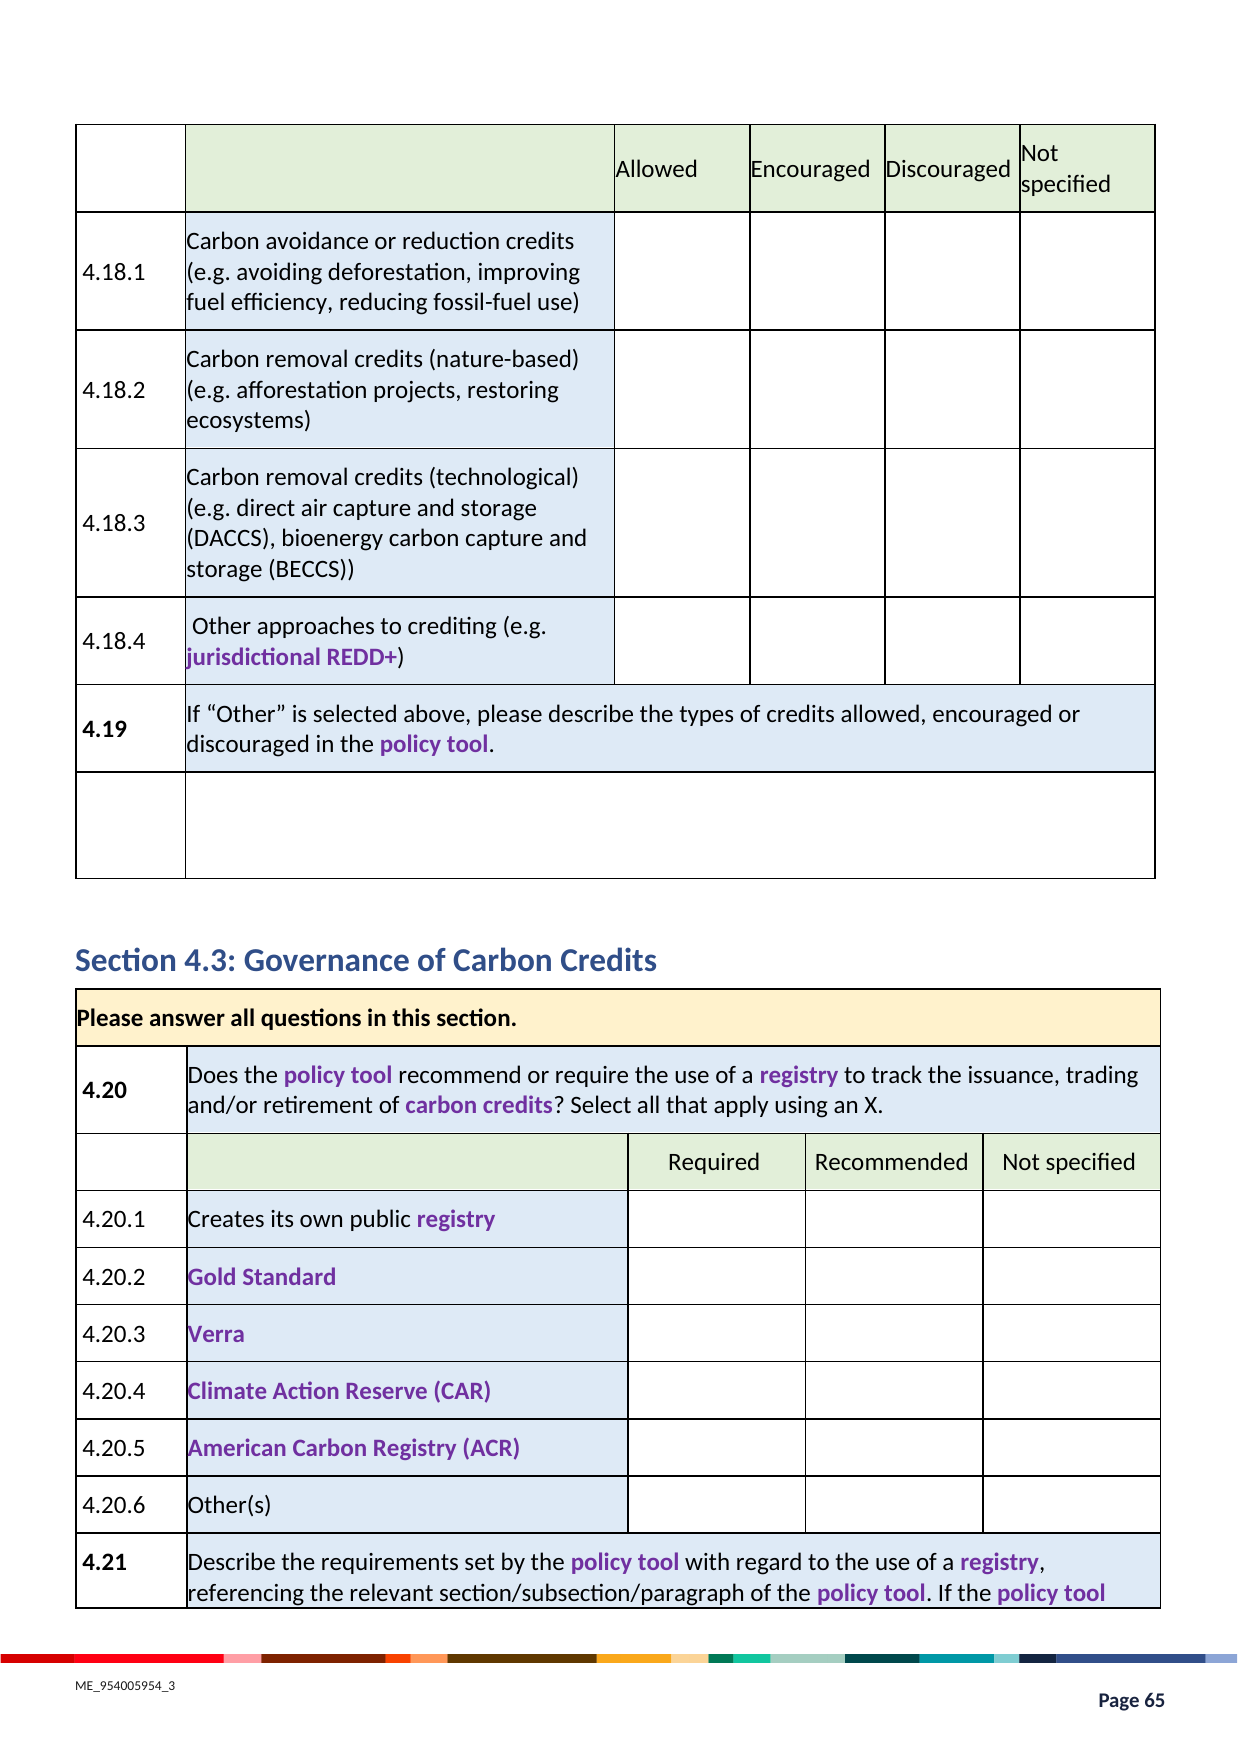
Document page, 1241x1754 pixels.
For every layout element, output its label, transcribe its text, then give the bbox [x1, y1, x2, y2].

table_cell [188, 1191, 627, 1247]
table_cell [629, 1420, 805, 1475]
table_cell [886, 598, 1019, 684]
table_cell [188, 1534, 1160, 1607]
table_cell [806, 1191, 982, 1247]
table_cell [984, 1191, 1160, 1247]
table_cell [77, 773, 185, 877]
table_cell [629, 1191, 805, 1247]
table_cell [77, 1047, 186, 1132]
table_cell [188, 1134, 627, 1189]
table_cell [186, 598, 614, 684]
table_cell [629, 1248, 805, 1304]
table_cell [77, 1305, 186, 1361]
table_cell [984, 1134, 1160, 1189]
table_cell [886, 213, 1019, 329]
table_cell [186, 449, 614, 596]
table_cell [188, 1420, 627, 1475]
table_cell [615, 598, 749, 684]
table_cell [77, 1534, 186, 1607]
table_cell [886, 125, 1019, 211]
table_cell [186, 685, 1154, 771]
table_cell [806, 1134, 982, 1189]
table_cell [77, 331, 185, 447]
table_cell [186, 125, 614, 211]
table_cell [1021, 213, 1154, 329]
picture [0, 1654, 1236, 1663]
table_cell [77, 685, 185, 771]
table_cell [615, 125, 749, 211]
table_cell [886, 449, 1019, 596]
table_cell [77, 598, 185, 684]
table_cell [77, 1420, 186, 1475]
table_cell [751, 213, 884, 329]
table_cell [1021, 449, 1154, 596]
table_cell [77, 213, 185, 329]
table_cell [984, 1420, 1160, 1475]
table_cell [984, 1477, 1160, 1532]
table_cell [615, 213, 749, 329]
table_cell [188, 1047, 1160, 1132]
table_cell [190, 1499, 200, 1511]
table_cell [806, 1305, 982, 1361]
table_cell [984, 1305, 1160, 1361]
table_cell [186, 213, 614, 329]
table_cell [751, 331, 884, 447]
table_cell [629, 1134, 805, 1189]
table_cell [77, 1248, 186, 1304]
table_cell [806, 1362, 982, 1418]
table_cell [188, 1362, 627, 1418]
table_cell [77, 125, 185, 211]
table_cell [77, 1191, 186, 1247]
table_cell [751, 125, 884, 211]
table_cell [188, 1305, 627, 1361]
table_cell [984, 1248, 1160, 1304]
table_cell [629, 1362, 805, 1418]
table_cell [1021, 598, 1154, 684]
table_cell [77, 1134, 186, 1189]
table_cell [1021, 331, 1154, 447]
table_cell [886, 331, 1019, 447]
subtitle Section 4.3: Governance of Carbon Credits [75, 939, 1165, 979]
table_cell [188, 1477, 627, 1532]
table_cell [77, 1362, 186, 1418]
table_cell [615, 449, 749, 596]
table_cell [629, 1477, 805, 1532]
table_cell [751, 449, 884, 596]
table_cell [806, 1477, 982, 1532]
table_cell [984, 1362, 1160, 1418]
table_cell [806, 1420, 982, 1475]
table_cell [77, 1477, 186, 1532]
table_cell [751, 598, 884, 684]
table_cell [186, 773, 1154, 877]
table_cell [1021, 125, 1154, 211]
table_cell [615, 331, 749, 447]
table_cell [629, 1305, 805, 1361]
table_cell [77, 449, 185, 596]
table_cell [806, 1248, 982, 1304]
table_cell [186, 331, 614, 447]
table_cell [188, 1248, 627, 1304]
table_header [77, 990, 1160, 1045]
